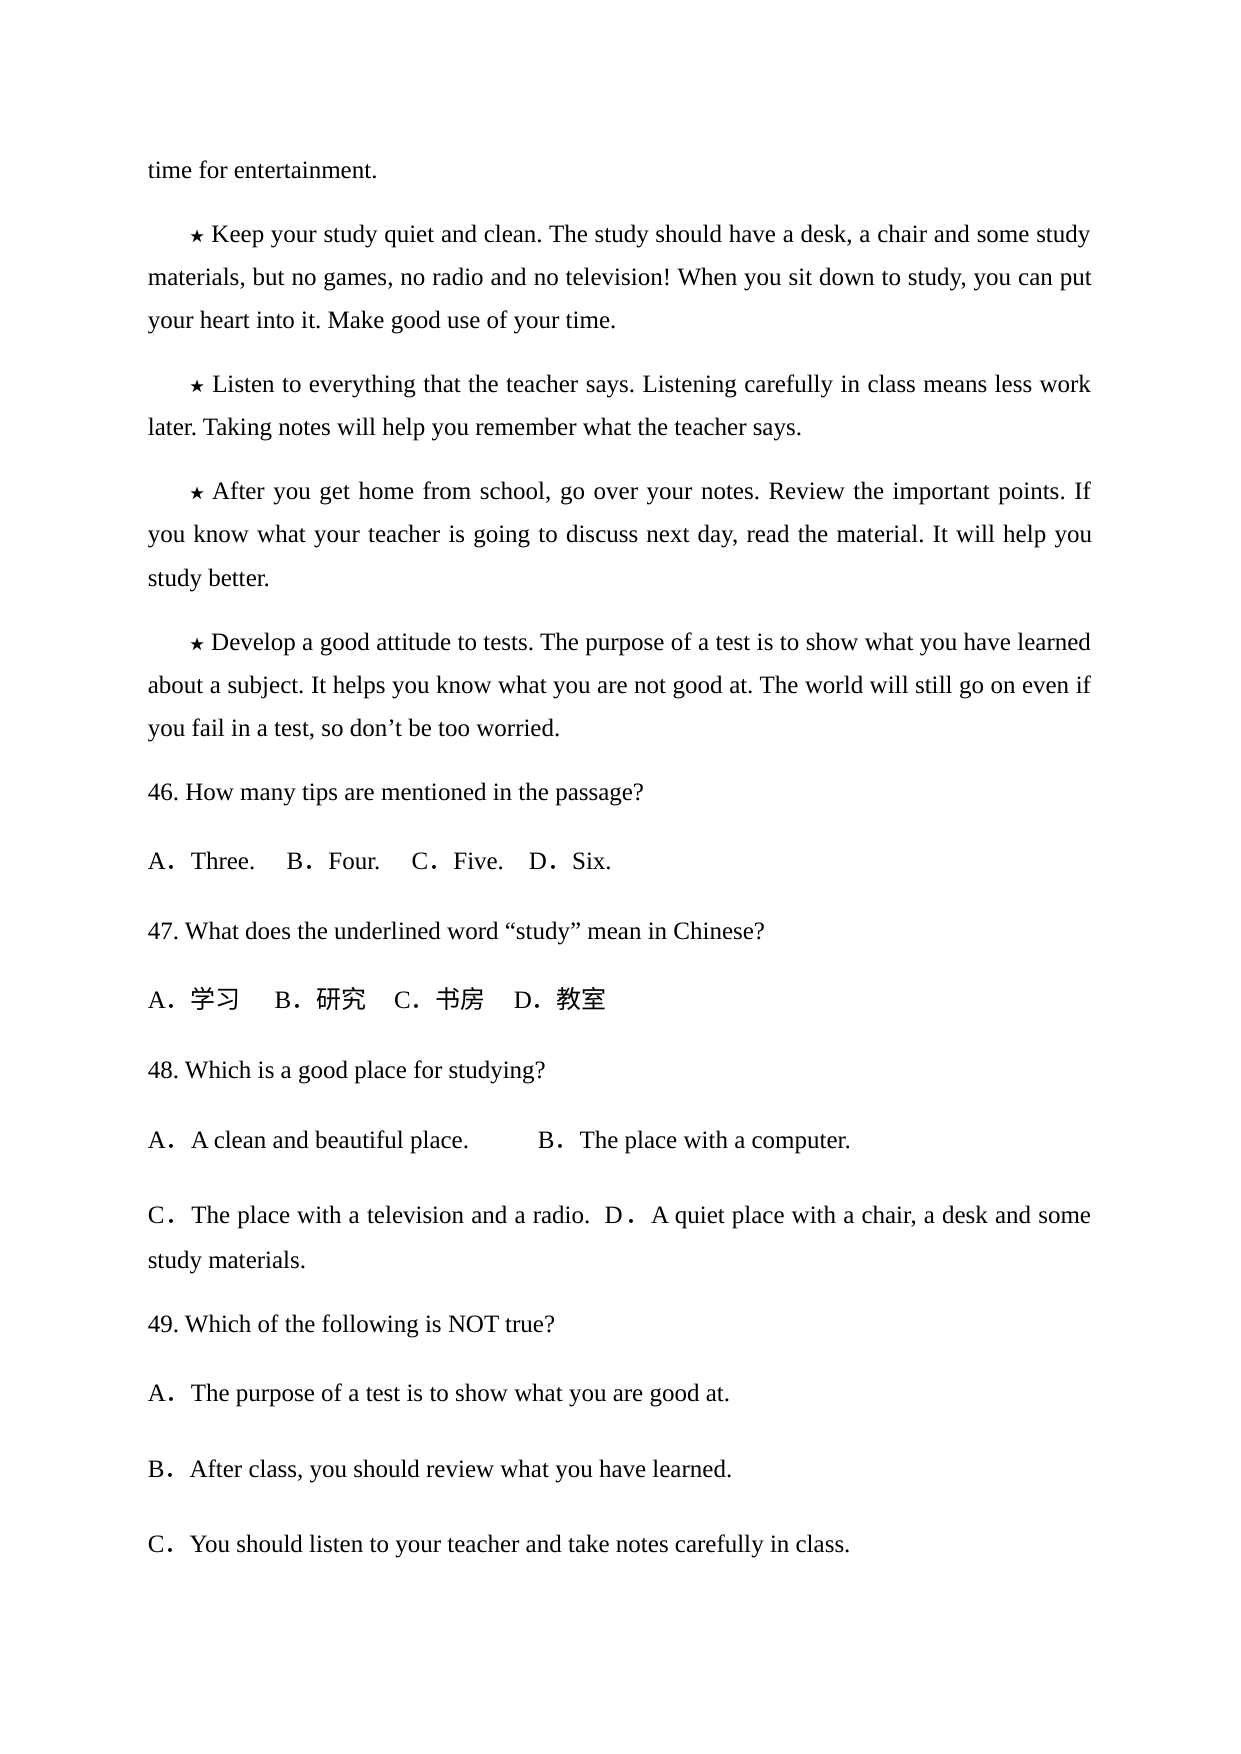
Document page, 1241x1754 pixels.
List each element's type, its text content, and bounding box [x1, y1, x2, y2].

text ★ Keep your study quiet and clean. The study should have a desk, a chair and some study materials, but no games, no radio and no television! When you sit down to study, you can put your heart into it. Make good use of your time. [148, 219, 1093, 334]
text ★ After you get home from school, go over your notes. Review the important points. If you know what your teacher is going to discuss next day, read the material. It will help you study better. [148, 476, 1093, 591]
text 46. How many tips are mentioned in the passage? [148, 777, 1093, 806]
text A．Three. B．Four. C．Five. D．Six. [148, 841, 1093, 877]
text A．A clean and beautiful place. B．The place with a computer. [148, 1119, 1093, 1155]
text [148, 155, 1093, 184]
text 47. What does the underlined word “study” mean in Chinese? [148, 916, 1093, 945]
text A．The purpose of a test is to show what you are good at. [148, 1373, 1093, 1409]
text C．You should listen to your teacher and take notes carefully in class. [148, 1523, 1093, 1559]
text ★ Listen to everything that the teacher says. Listening carefully in class means less work later. Taking notes will help you remember what the teacher says. [148, 369, 1093, 441]
text B．After class, you should review what you have learned. [148, 1448, 1093, 1484]
text A．学习 B．研究 C．书房 D．教室 [148, 980, 1093, 1016]
text ★ Develop a good attitude to tests. The purpose of a test is to show what you have learned about a subject. It helps you know what you are not good at. The world will still go on even if you fail in a test, so don’t be too worried. [148, 627, 1093, 742]
text 48. Which is a good place for studying? [148, 1055, 1093, 1084]
text C．The place with a television and a radio. D．A quiet place with a chair, a desk and some study materials. [148, 1194, 1093, 1274]
text 49. Which of the following is NOT true? [148, 1309, 1093, 1338]
